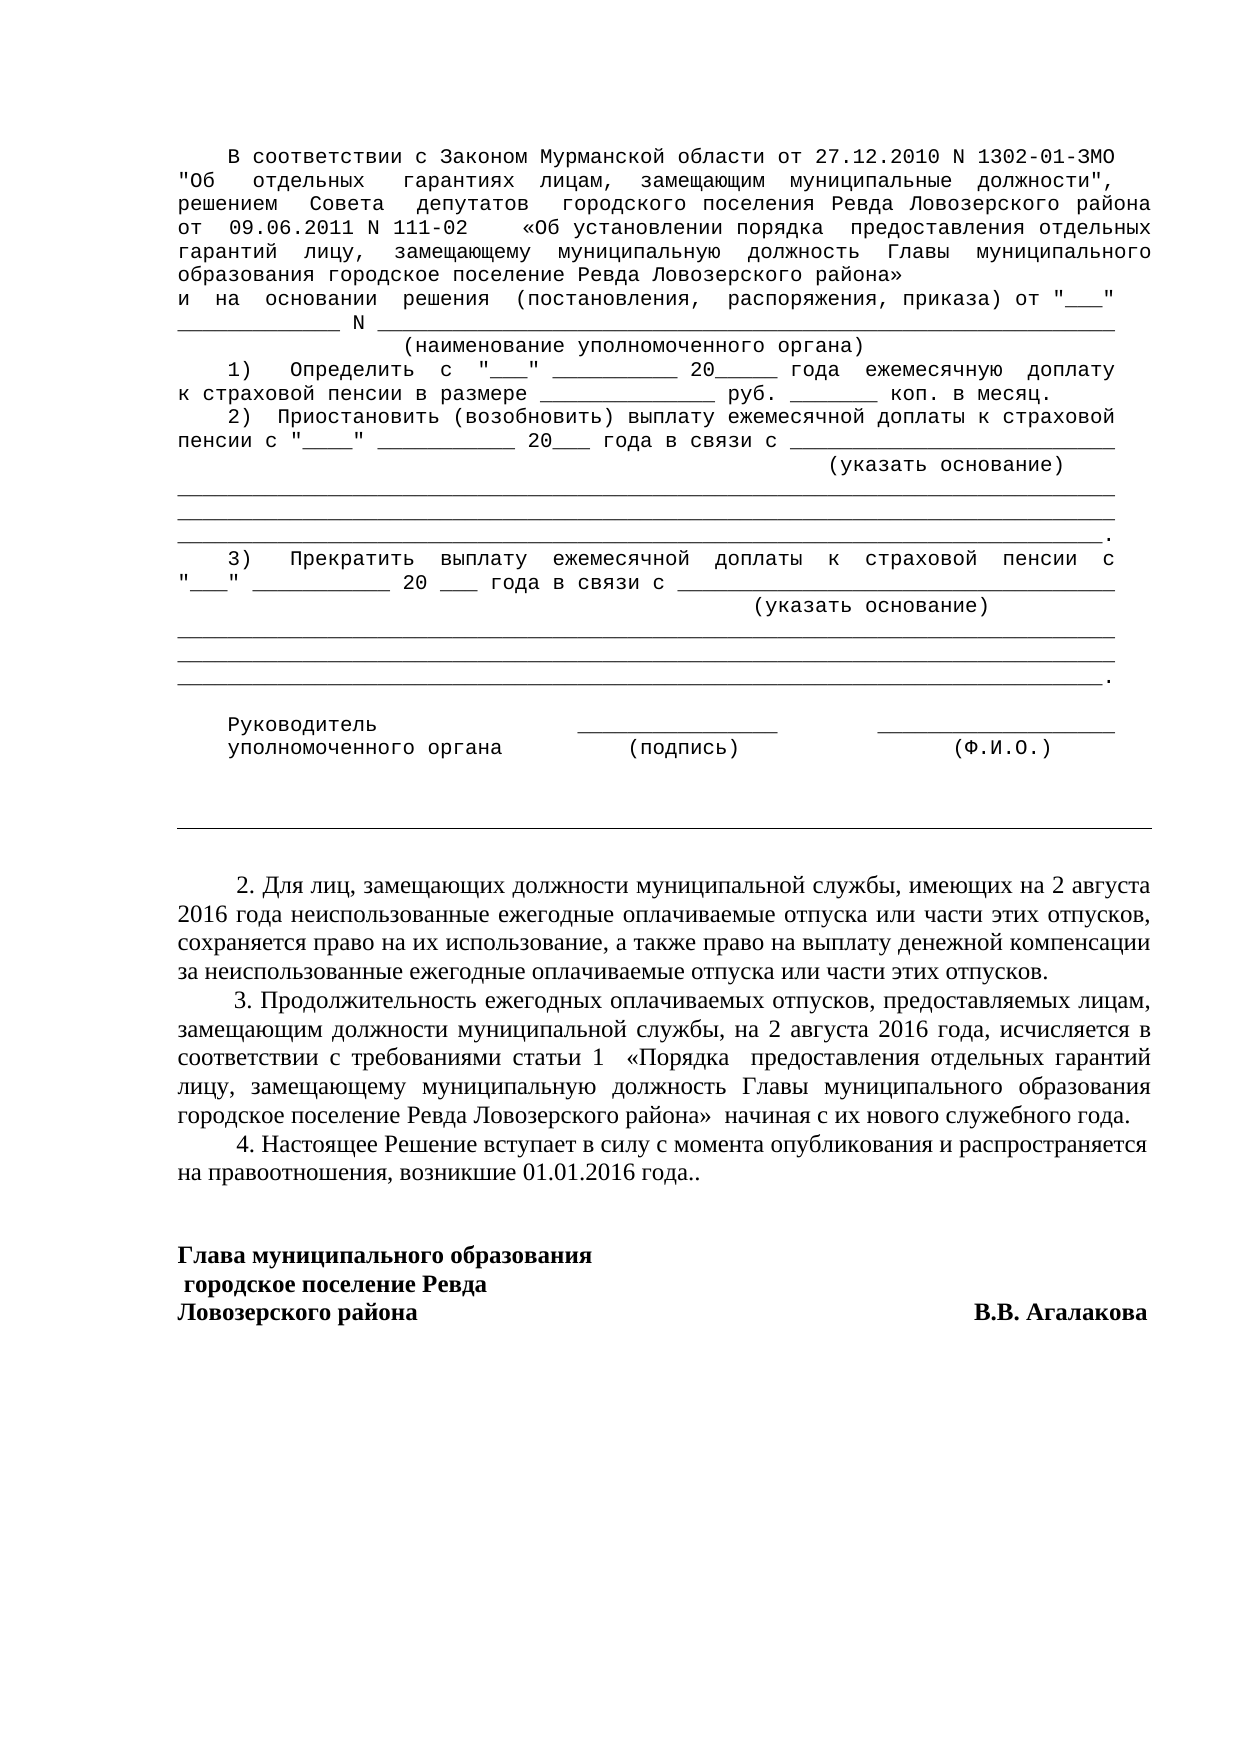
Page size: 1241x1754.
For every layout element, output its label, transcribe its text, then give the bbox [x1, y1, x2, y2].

text Ловозерского района В.В. Агалакова [177, 1297, 1152, 1326]
text 4. Настоящее Решение вступает в силу с момента опубликования и распространяется на правоотношения, возникшие 01.01.2016 года.. [177, 1129, 1152, 1186]
text (указать основание) [177, 595, 1152, 619]
text 1) Определить с "___" __________ 20_____ года ежемесячную доплату [177, 359, 1152, 383]
text "Об отдельных гарантиях лицам, замещающим муниципальные должности", [177, 170, 1152, 193]
text 2. Для лиц, замещающих должности муниципальной службы, имеющих на 2 августа 2016 года неиспользованные ежегодные оплачиваемые отпуска или части этих отпусков, сохраняется право на их использование, а также право на выплату денежной компенсации за неиспользованные ежегодные оплачиваемые отпуска или части этих отпусков. [177, 870, 1152, 985]
text и на основании решения (постановления, распоряжения, приказа) от "___" [177, 288, 1152, 312]
text 3) Прекратить выплату ежемесячной доплаты к страховой пенсии с [177, 548, 1152, 572]
text ___________________________________________________________________________ [177, 619, 1152, 643]
text (наименование уполномоченного органа) [177, 335, 1152, 359]
text уполномоченного органа (подпись) (Ф.И.О.) [177, 737, 1152, 761]
text _____________ N ___________________________________________________________ [177, 312, 1152, 335]
text 2) Приостановить (возобновить) выплату ежемесячной доплаты к страховой [177, 406, 1152, 430]
text ___________________________________________________________________________ [177, 643, 1152, 666]
text пенсии с "____" ___________ 20___ года в связи с __________________________ [177, 430, 1152, 453]
text (указать основание) [177, 453, 1152, 477]
text городское поселение Ревда [177, 1269, 1152, 1297]
text к страховой пенсии в размере ______________ руб. _______ коп. в месяц. [177, 383, 1152, 406]
text 3. Продолжительность ежегодных оплачиваемых отпусков, предоставляемых лицам, замещающим должности муниципальной службы, на 2 августа 2016 года, исчисляется в соответствии с требованиями статьи 1 «Порядка предоставления отдельных гарантий лицу, замещающему муниципальную должность Главы муниципального образования городское поселение Ревда Ловозерского района» начиная с их нового служебного года. [177, 985, 1152, 1129]
text "___" ___________ 20 ___ года в связи с ___________________________________ [177, 572, 1152, 595]
text __________________________________________________________________________. [177, 524, 1152, 548]
text Глава муниципального образования [177, 1240, 1152, 1269]
text В соответствии с Законом Мурманской области от 27.12.2010 N 1302-01-ЗМО [177, 146, 1152, 170]
text решением Совета депутатов городского поселения Ревда Ловозерского района от 09.06.2011 N 111-02 «Об установлении порядка предоставления отдельных гарантий лицу, замещающему муниципальную должность Главы муниципального образования городское поселение Ревда Ловозерского района» [177, 193, 1152, 288]
text __________________________________________________________________________. [177, 666, 1152, 690]
text ___________________________________________________________________________ [177, 501, 1152, 524]
text Руководитель ________________ ___________________ [177, 714, 1152, 737]
text ___________________________________________________________________________ [177, 477, 1152, 501]
